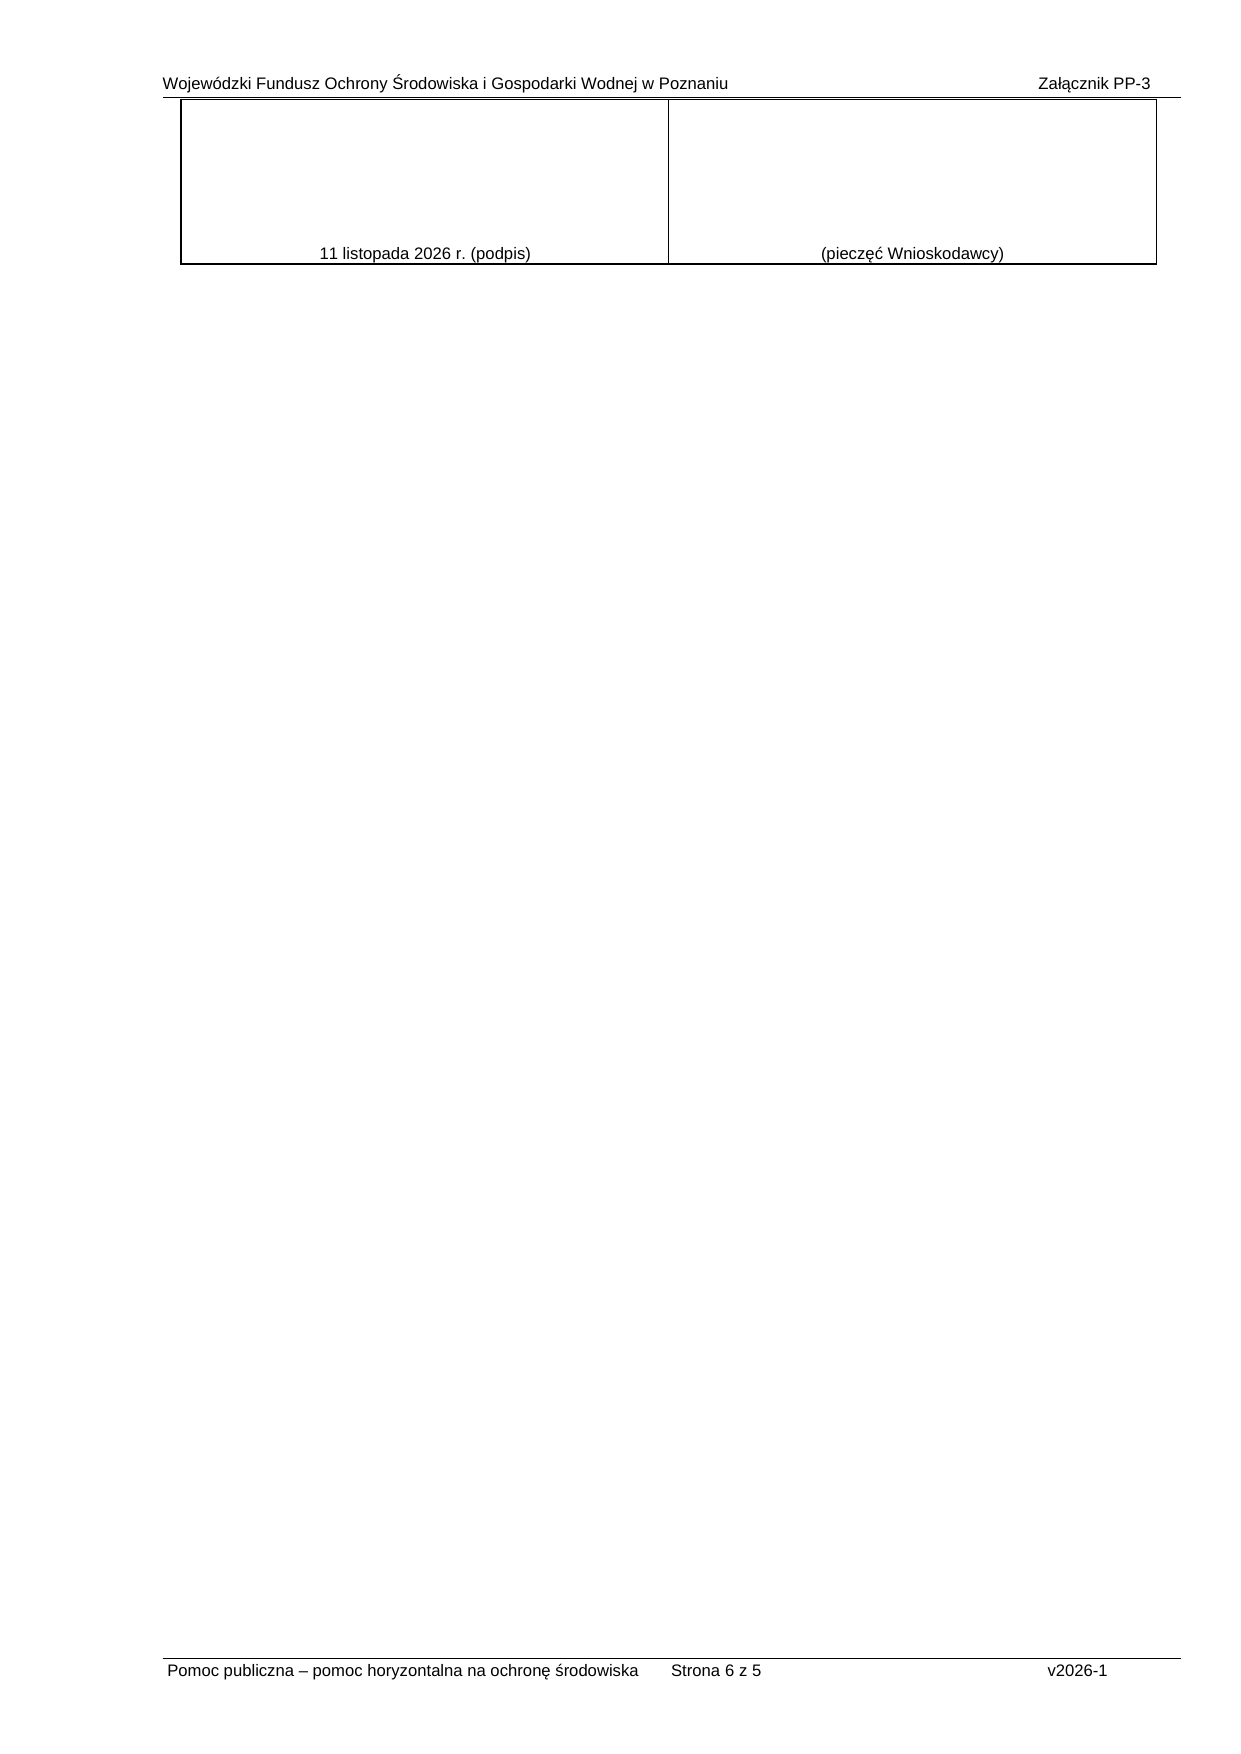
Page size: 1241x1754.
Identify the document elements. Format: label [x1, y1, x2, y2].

table_header [182, 100, 668, 263]
table_header [669, 100, 1156, 263]
